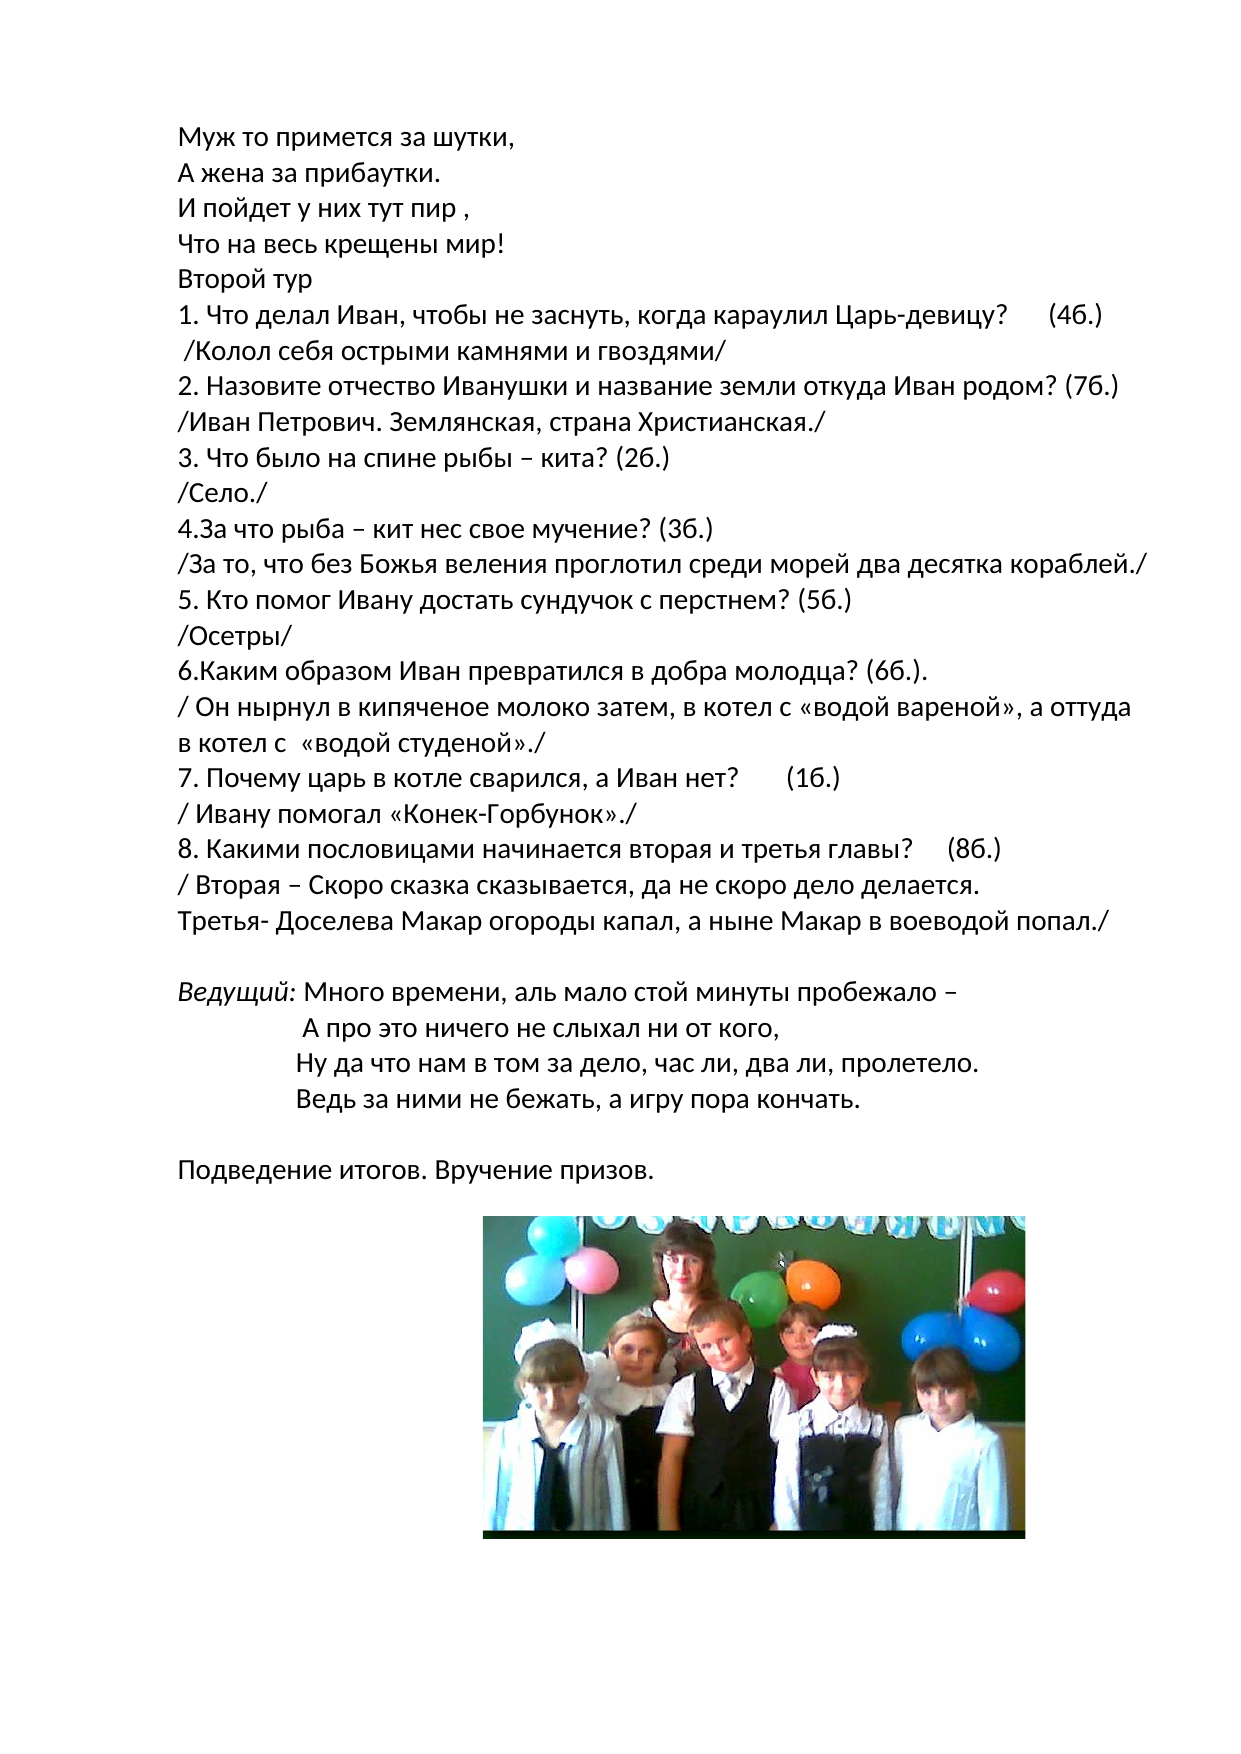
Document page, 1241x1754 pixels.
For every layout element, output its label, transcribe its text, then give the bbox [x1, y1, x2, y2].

text /Колол себя острыми камнями и гвоздями/ [177, 332, 1152, 367]
text /Село./ [177, 474, 1152, 510]
text 3. Что было на спине рыбы – кита? (2б.) [177, 439, 1152, 474]
text / Он нырнул в кипяченое молоко затем, в котел с «водой вареной», а оттуда в котел с «водой студеной»./ [177, 688, 1152, 759]
text А жена за прибаутки. [177, 154, 1152, 189]
picture [482, 1216, 1026, 1539]
text 7. Почему царь в котле сварился, а Иван нет? (1б.) [177, 759, 1152, 795]
text 8. Какими пословицами начинается вторая и третья главы? (8б.) [177, 831, 1152, 866]
text /Иван Петрович. Землянская, страна Христианская./ [177, 403, 1152, 439]
text Ведь за ними не бежать, а игру пора кончать. [177, 1080, 1152, 1116]
text 2. Назовите отчество Иванушки и название земли откуда Иван родом? (7б.) [177, 367, 1152, 403]
text / Вторая – Скоро сказка сказывается, да не скоро дело делается. [177, 866, 1152, 902]
text /За то, что без Божья веления проглотил среди морей два десятка кораблей./ [177, 546, 1152, 581]
text 4.За что рыба – кит нес свое мучение? (3б.) [177, 510, 1152, 546]
text 6.Каким образом Иван превратился в добра молодца? (6б.). [177, 652, 1152, 688]
text Подведение итогов. Вручение призов. [177, 1151, 1152, 1187]
text И пойдет у них тут пир , [177, 189, 1152, 225]
text Муж то примется за шутки, [177, 118, 1152, 154]
text А про это ничего не слыхал ни от кого, [177, 1009, 1152, 1044]
text Что на весь крещены мир! [177, 225, 1152, 261]
text Ведущий: Много времени, аль мало стой минуты пробежало – [177, 973, 1152, 1009]
text Третья- Доселева Макар огороды капал, а ныне Макар в воеводой попал./ [177, 902, 1152, 937]
text Второй тур [177, 261, 1152, 296]
text /Осетры/ [177, 617, 1152, 652]
text Ну да что нам в том за дело, час ли, два ли, пролетело. [177, 1044, 1152, 1080]
text / Ивану помогал «Конек-Горбунок»./ [177, 795, 1152, 831]
text 1. Что делал Иван, чтобы не заснуть, когда караулил Царь-девицу? (4б.) [177, 296, 1152, 332]
text 5. Кто помог Ивану достать сундучок с перстнем? (5б.) [177, 581, 1152, 617]
